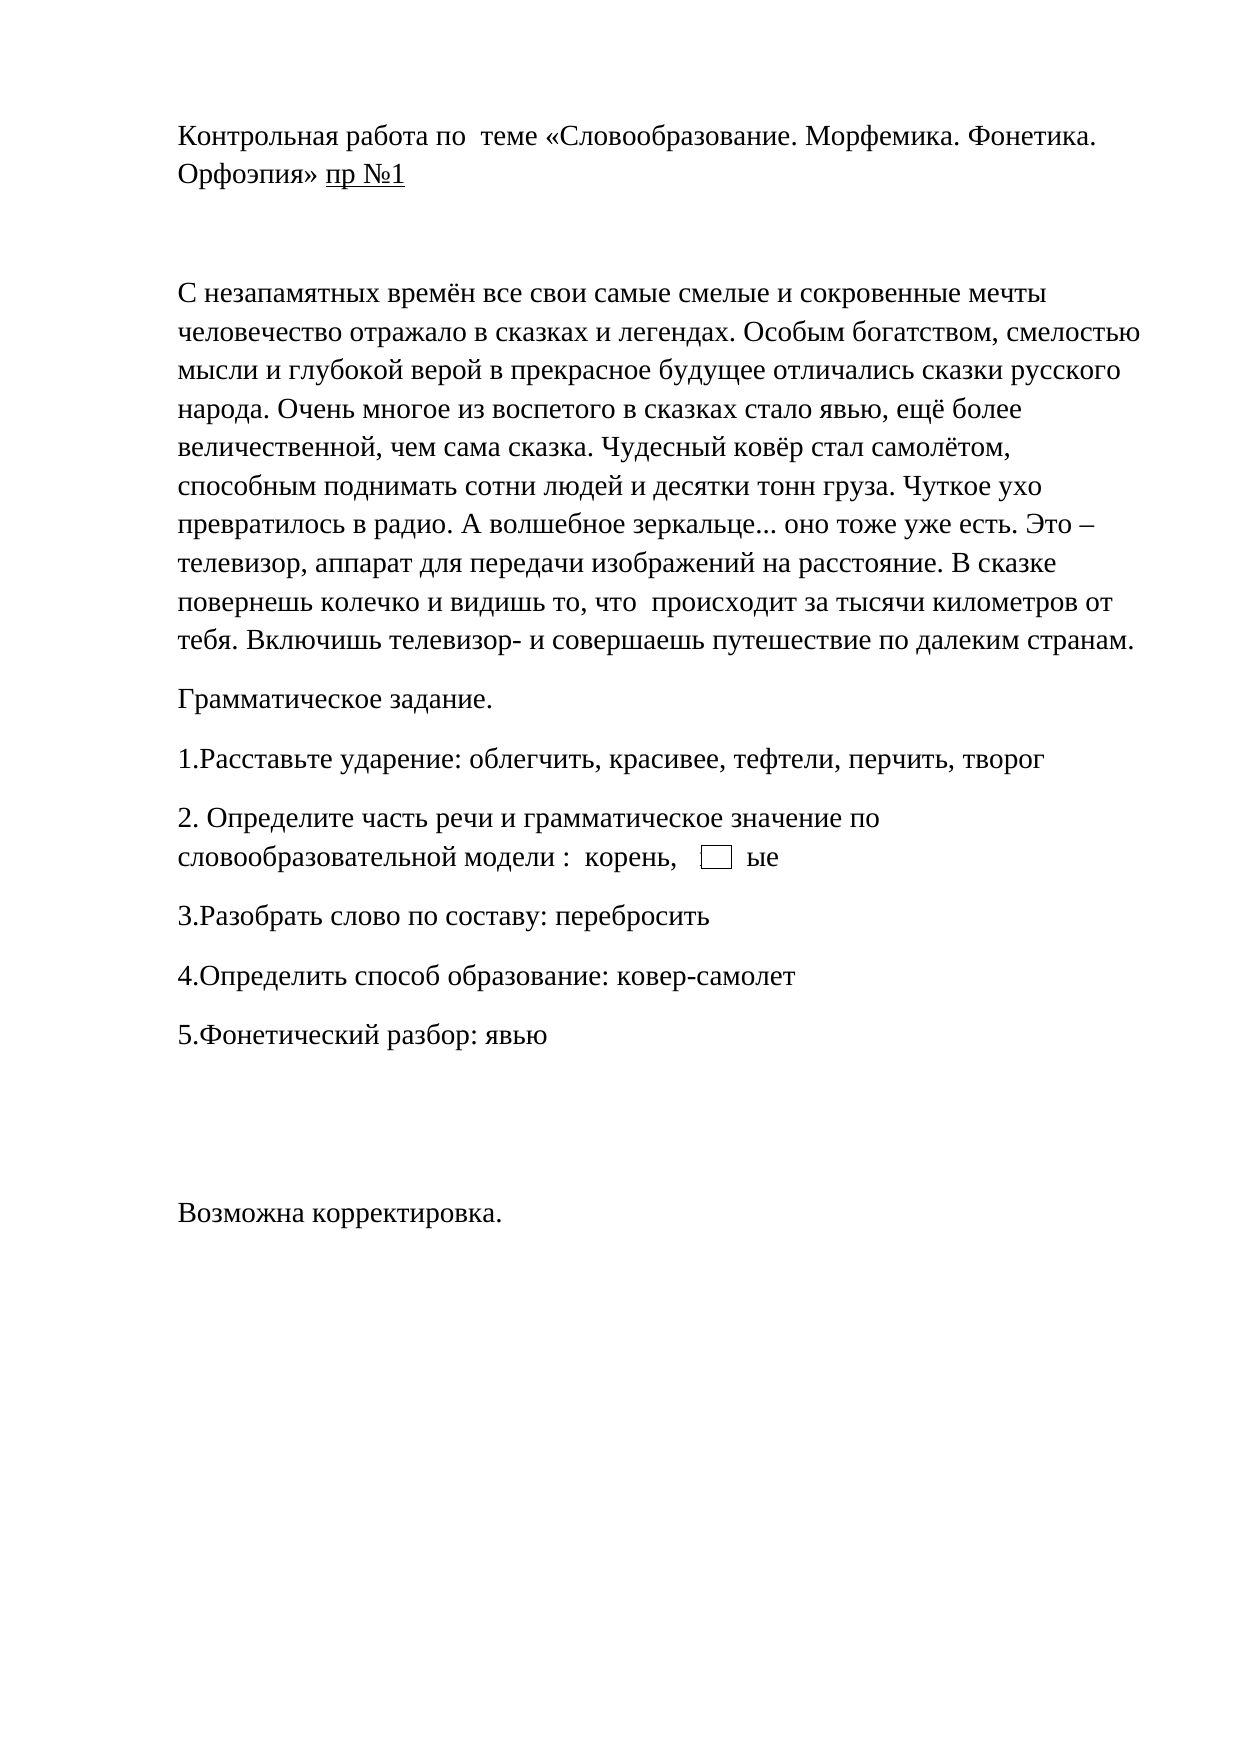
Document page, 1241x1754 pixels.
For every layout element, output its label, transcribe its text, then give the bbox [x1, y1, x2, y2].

text Возможна корректировка. [177, 1195, 1152, 1229]
text С незапамятных времён все свои самые смелые и сокровенные мечты человечество отражало в сказках и легендах. Особым богатством, смелостью мысли и глубокой верой в прекрасное будущее отличались сказки русского народа. Очень многое из воспетого в сказках стало явью, ещё более величественной, чем сама сказка. Чудесный ковёр стал самолётом, способным поднимать сотни людей и десятки тонн груза. Чуткое ухо превратилось в радио. А волшебное зеркальце... оно тоже уже есть. Это – телевизор, аппарат для передачи изображений на расстояние. В сказке повернешь колечко и видишь то, что происходит за тысячи километров от тебя. Включишь телевизор- и совершаешь путешествие по далеким странам. [177, 275, 1152, 656]
text 3.Разобрать слово по составу: перебросить [177, 898, 1152, 932]
text Грамматическое задание. [177, 682, 1152, 715]
text 2. Определите часть речи и грамматическое значение по словообразовательной модели : корень, ые ые [177, 800, 1152, 872]
text Контрольная работа по теме «Словообразование. Морфемика. Фонетика. Орфоэпия» пр №1 [177, 118, 1152, 190]
text 1.Расставьте ударение: облегчить, красивее, тефтели, перчить, творог [177, 741, 1152, 774]
text 5.Фонетический разбор: явью [177, 1017, 1152, 1051]
text 4.Определить способ образование: ковер-самолет [177, 958, 1152, 991]
